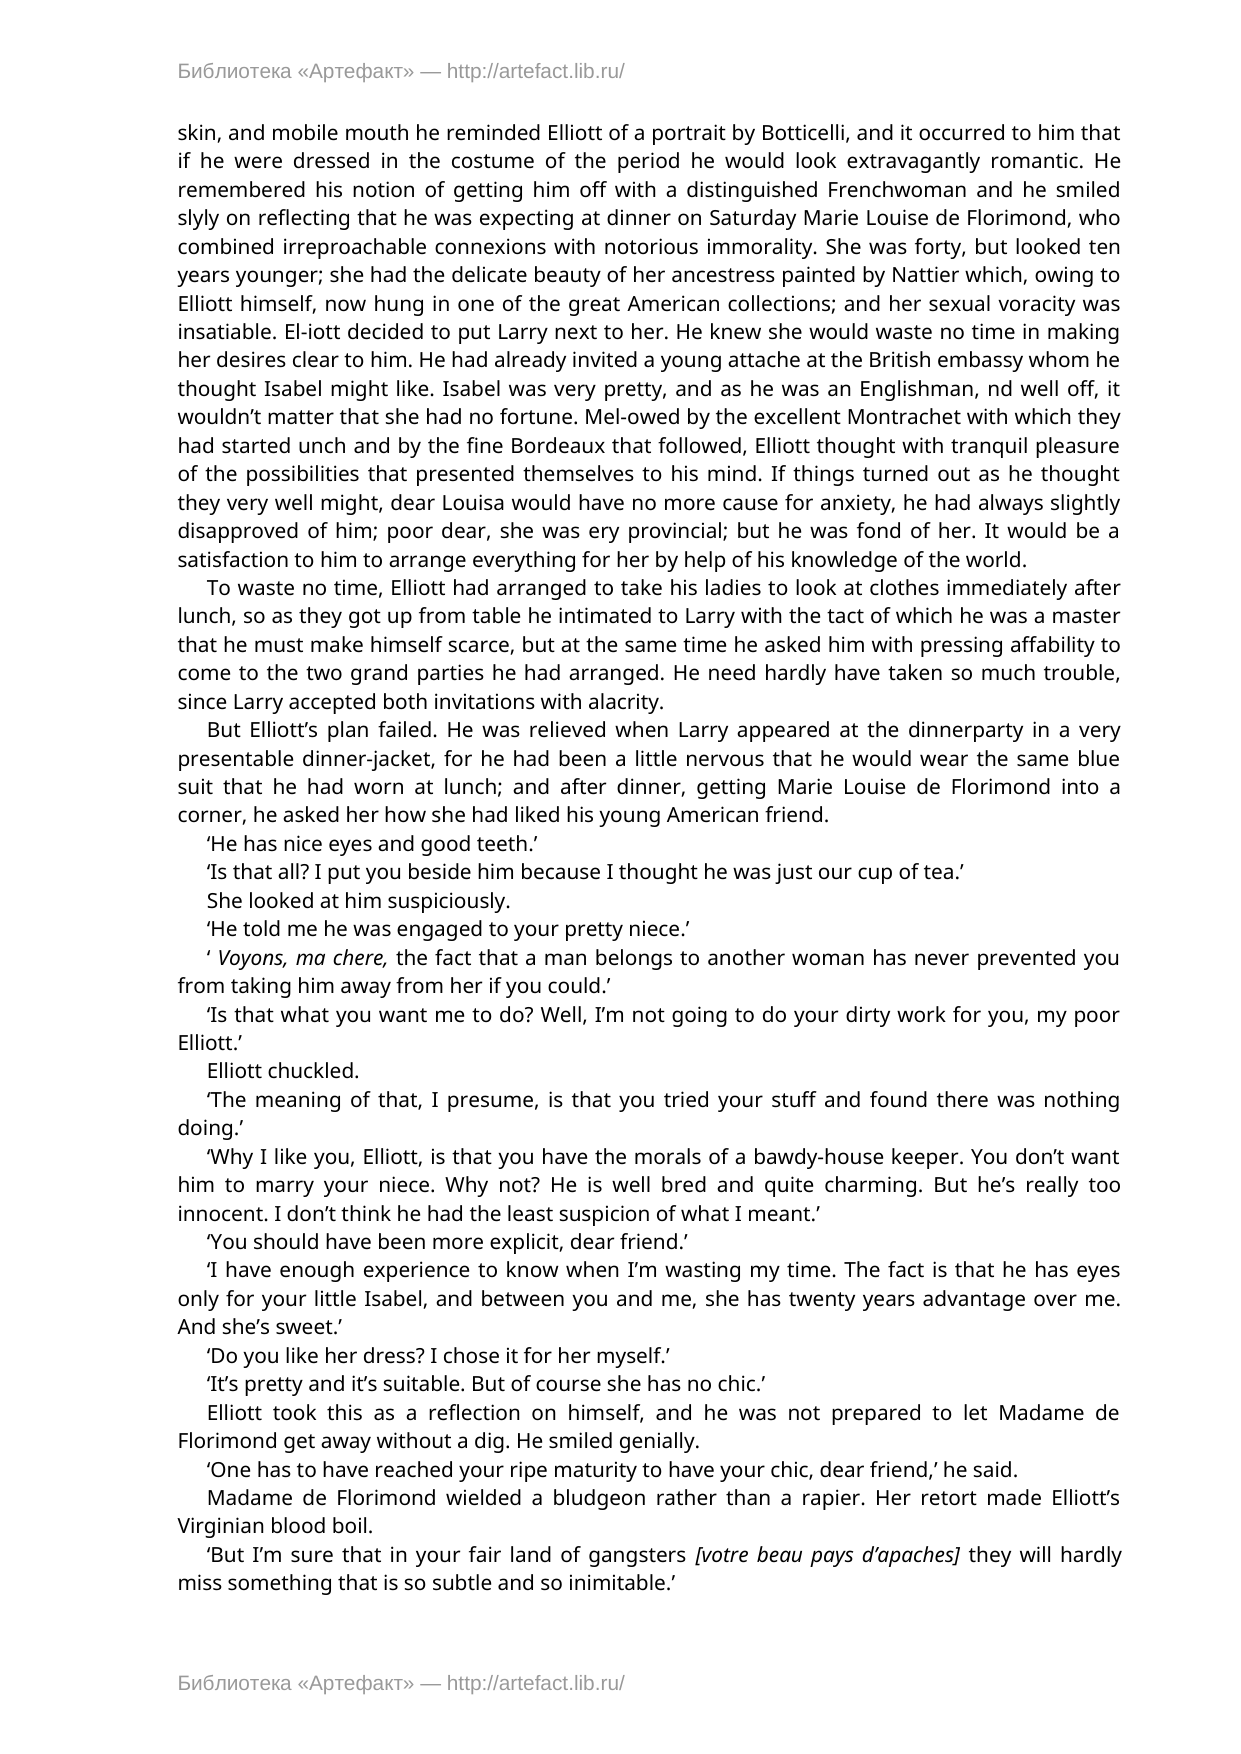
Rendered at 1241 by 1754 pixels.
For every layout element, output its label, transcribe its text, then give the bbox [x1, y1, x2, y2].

text Elliott took this as a reflection on himself, and he was not prepared to let Madame de Florimond get away without a dig. He smiled genially. [177, 1398, 1122, 1455]
text But Elliott’s plan failed. He was relieved when Larry appeared at the dinnerparty in a very presentable dinner-jacket, for he had been a little nervous that he would wear the same blue suit that he had worn at lunch; and after dinner, getting Marie Louise de Florimond into a corner, he asked her how she had liked his young American friend. [177, 715, 1122, 829]
text ‘He told me he was engaged to your pretty niece.’ [177, 914, 1122, 943]
text ‘One has to have reached your ripe maturity to have your chic, dear friend,’ he said. [177, 1455, 1122, 1483]
text ‘Is that all? I put you beside him because I thought he was just our cup of tea.’ [177, 857, 1122, 886]
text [177, 118, 1122, 573]
text To waste no time, Elliott had arranged to take his ladies to look at clothes immediately after lunch, so as they got up from table he intimated to Larry with the tact of which he was a master that he must make himself scarce, but at the same time he asked him with pressing affability to come to the two grand parties he had arranged. He need hardly have taken so much trouble, since Larry accepted both invitations with alacrity. [177, 573, 1122, 715]
text ‘Do you like her dress? I chose it for her myself.’ [177, 1341, 1122, 1369]
text ‘It’s pretty and it’s suitable. But of course she has no chic.’ [177, 1369, 1122, 1398]
text Madame de Florimond wielded a bludgeon rather than a rapier. Her retort made Elliott’s Virginian blood boil. [177, 1483, 1122, 1540]
text ‘He has nice eyes and good teeth.’ [177, 829, 1122, 857]
text ‘I have enough experience to know when I’m wasting my time. The fact is that he has eyes only for your little Isabel, and between you and me, she has twenty years advantage over me. And she’s sweet.’ [177, 1256, 1122, 1341]
text Elliott chuckled. [177, 1057, 1122, 1085]
text ‘ Voyons, mа chere, the fact that a man belongs to another woman has never prevented you from taking him away from her if you could.’ [177, 943, 1122, 1000]
text ‘Why I like you, Elliott, is that you have the morals of a bawdy-house keeper. You don’t want him to marry your niece. Why not? He is well bred and quite charming. But he’s really too innocent. I don’t think he had the least suspicion of what I meant.’ [177, 1142, 1122, 1227]
text ‘But I’m sure that in your fair land of gangsters [votre beau pays d’apaches] they will hardly miss something that is so subtle and so inimitable.’ [177, 1540, 1122, 1597]
text ‘Is that what you want me to do? Well, I’m not going to do your dirty work for you, my poor Elliott.’ [177, 1000, 1122, 1057]
text ‘You should have been more explicit, dear friend.’ [177, 1227, 1122, 1256]
text ‘The meaning of that, I presume, is that you tried your stuff and found there was nothing doing.’ [177, 1085, 1122, 1142]
text She looked at him suspiciously. [177, 886, 1122, 914]
